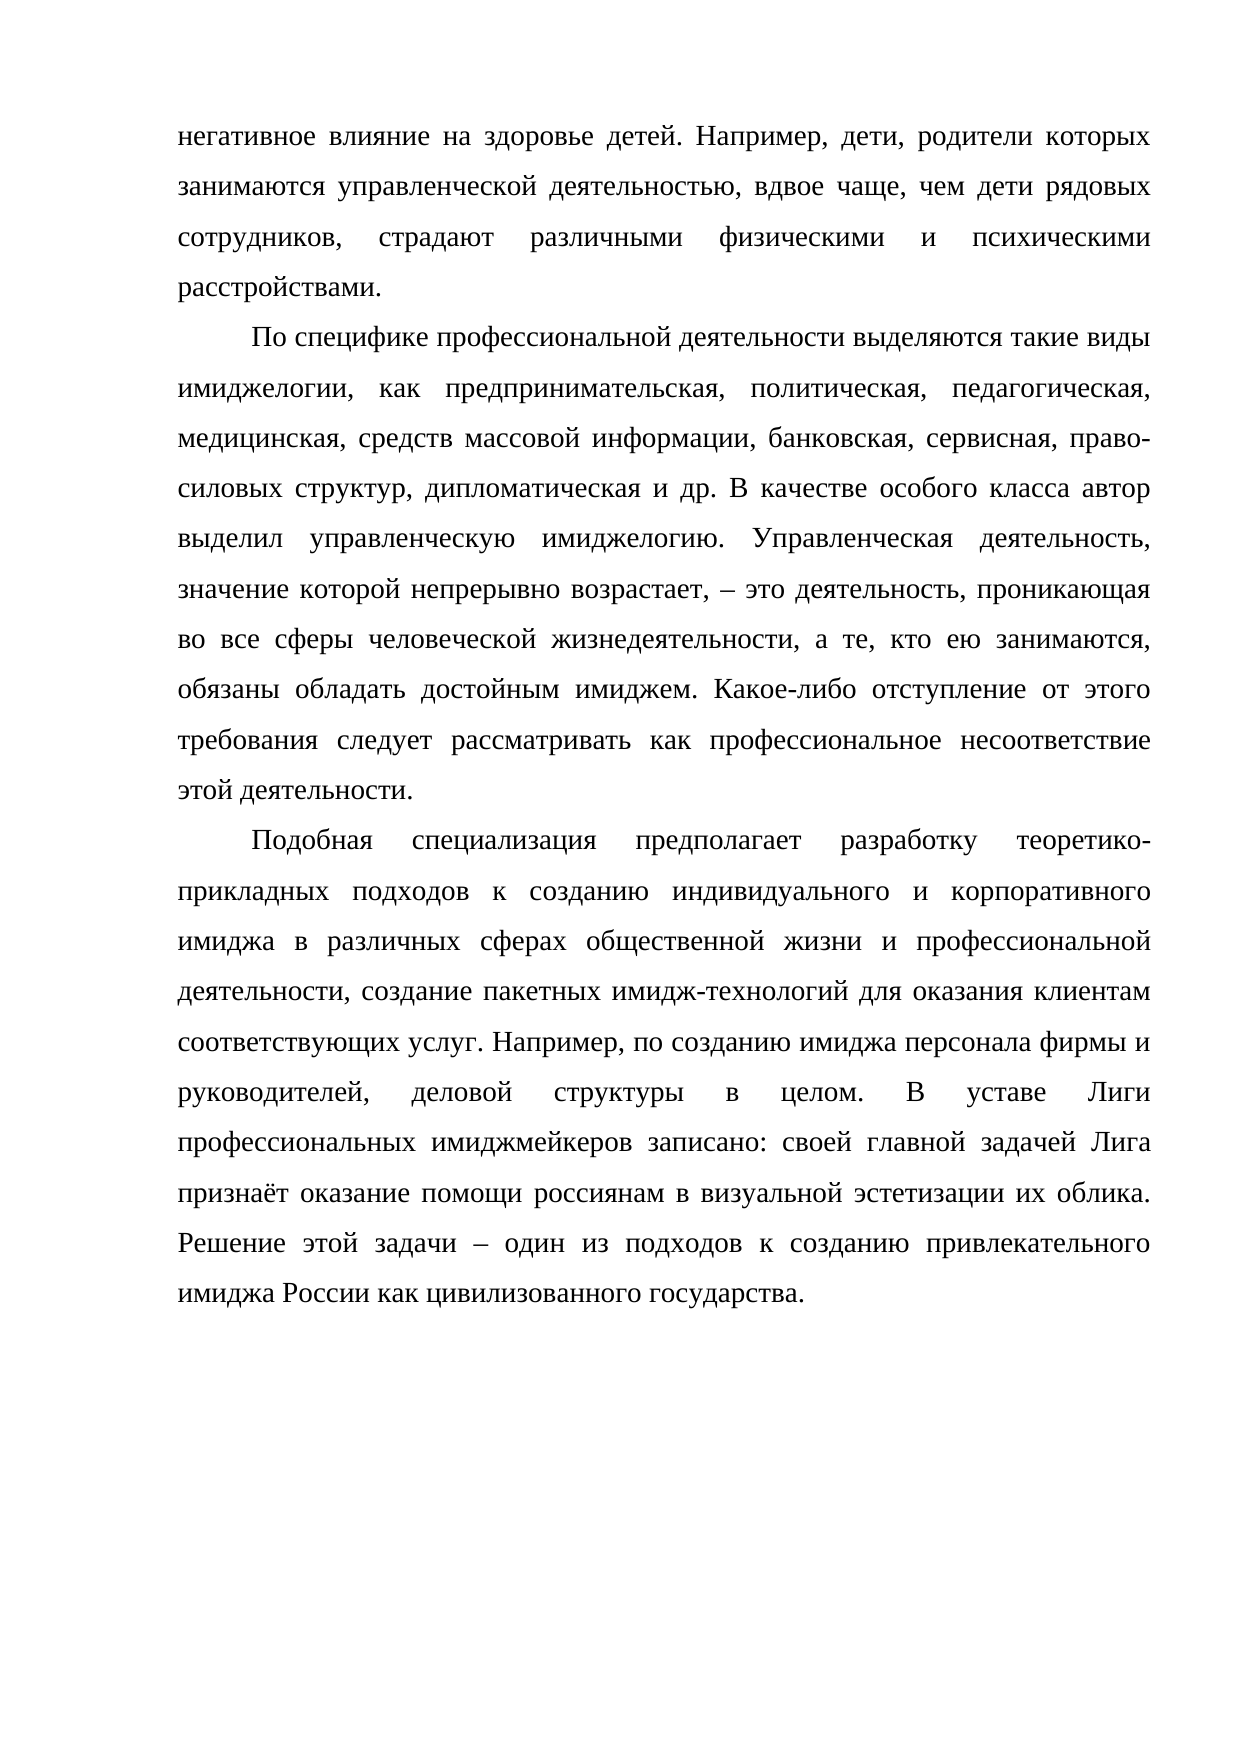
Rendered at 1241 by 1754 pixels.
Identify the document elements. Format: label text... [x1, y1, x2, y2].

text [177, 118, 1152, 303]
text По специфике профессиональной деятельности выделяются такие виды имиджелогии, как предпринимательская, политическая, педагогическая, медицинская, средств массовой информации, банковская, сервисная, право-силовых структур, дипломатическая и др. В качестве особого класса автор выделил управленческую имиджелогию. Управленческая деятельность, значение которой непрерывно возрастает, – это деятельность, проникающая во все сферы человеческой жизнедеятельности, а те, кто ею занимаются, обязаны обладать достойным имиджем. Какое-либо отступление от этого требования следует рассматривать как профессиональное несоответствие этой деятельности. [177, 319, 1152, 806]
text Подобная специализация предполагает разработку теоретико-прикладных подходов к созданию индивидуального и корпоративного имиджа в различных сферах общественной жизни и профессиональной деятельности, создание пакетных имидж-технологий для оказания клиентам соответствующих услуг. Например, по созданию имиджа персонала фирмы и руководителей, деловой структуры в целом. В уставе Лиги профессиональных имиджмейкеров записано: своей главной задачей Лига признаёт оказание помощи россиянам в визуальной эстетизации их облика. Решение этой задачи – один из подходов к созданию привлекательного имиджа России как цивилизованного государства. [177, 822, 1152, 1309]
